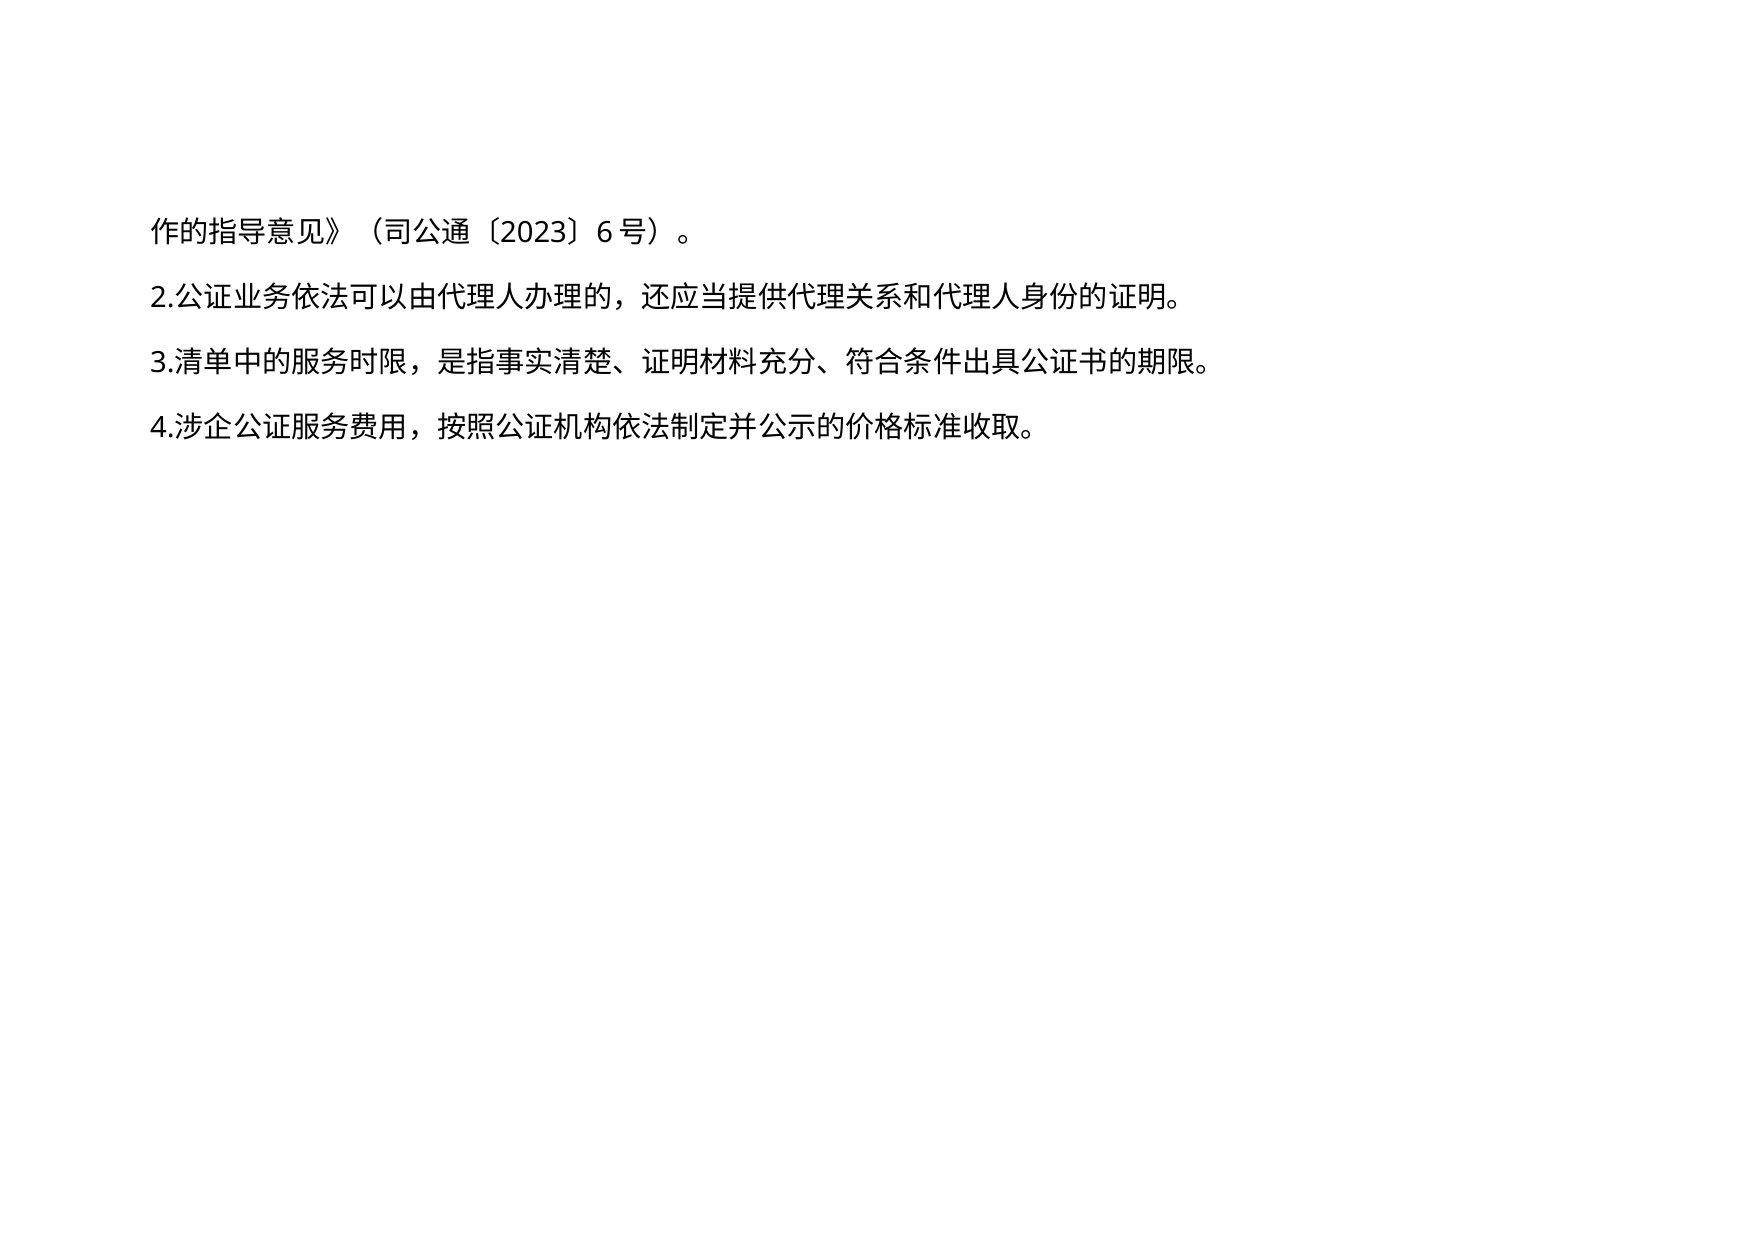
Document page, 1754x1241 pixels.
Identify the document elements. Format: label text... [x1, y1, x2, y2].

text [150, 198, 1604, 263]
text 3.清单中的服务时限，是指事实清楚、证明材料充分、符合条件出具公证书的期限。 [150, 328, 1604, 393]
text 4.涉企公证服务费用，按照公证机构依法制定并公示的价格标准收取。 [150, 393, 1604, 458]
text 2.公证业务依法可以由代理人办理的，还应当提供代理关系和代理人身份的证明。 [150, 263, 1604, 328]
